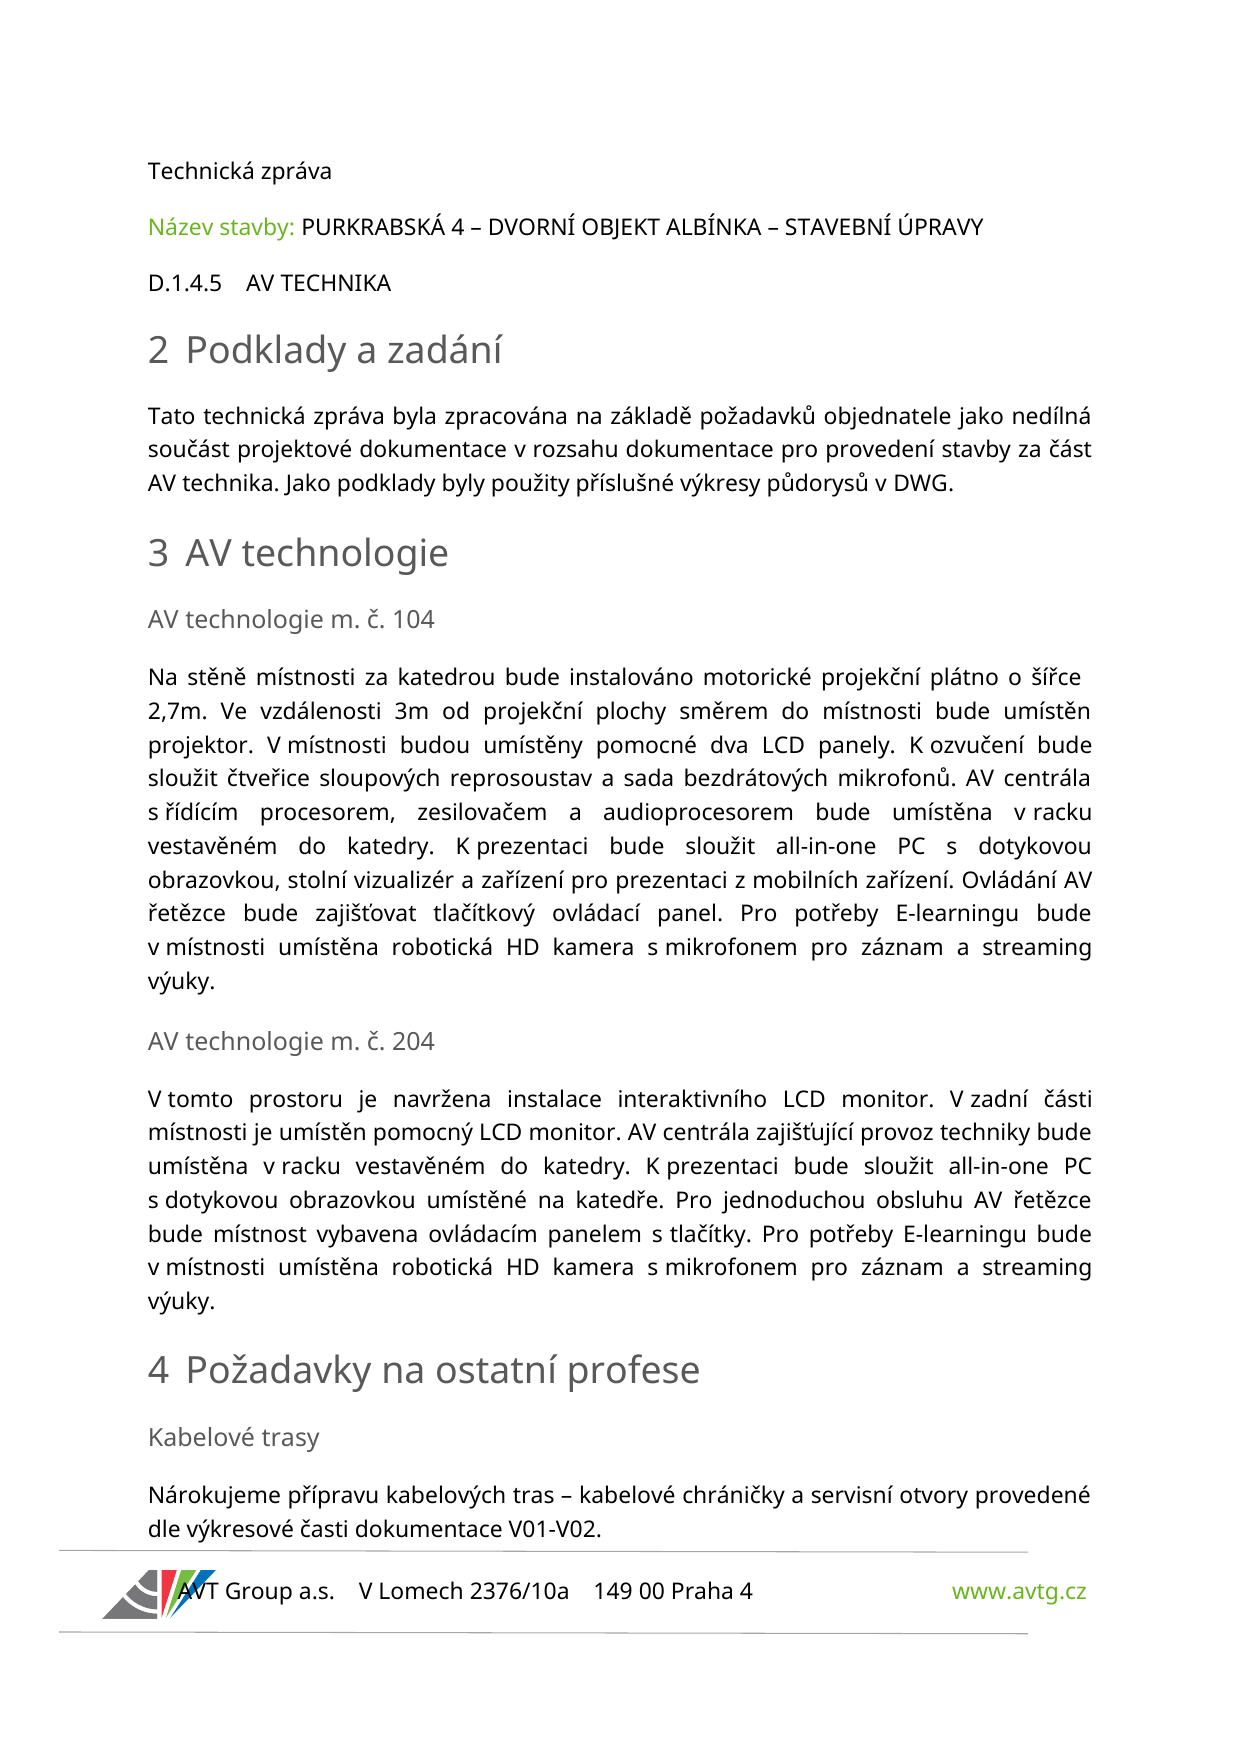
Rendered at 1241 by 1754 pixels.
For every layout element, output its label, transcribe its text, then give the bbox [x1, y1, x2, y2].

picture [97, 1570, 217, 1623]
subtitle Kabelové trasy [148, 1420, 1092, 1454]
text V tomto prostoru je navržena instalace interaktivního LCD monitor. V zadní části místnosti je umístěn pomocný LCD monitor. AV centrála zajišťující provoz techniky bude umístěna v racku vestavěném do katedry. K prezentaci bude sloužit all-in-one PC s dotykovou obrazovkou umístěné na katedře. Pro jednoduchou obsluhu AV řetězce bude místnost vybavena ovládacím panelem s tlačítky. Pro potřeby E-learningu bude v místnosti umístěna robotická HD kamera s mikrofonem pro záznam a streaming výuky. [148, 1083, 1092, 1316]
subtitle AV technologie [148, 526, 1092, 577]
subtitle AV technologie m. č. 104 [148, 602, 1092, 636]
text Tato technická zpráva byla zpracována na základě požadavků objednatele jako nedílná součást projektové dokumentace v rozsahu dokumentace pro provedení stavby za část AV technika. Jako podklady byly použity příslušné výkresy půdorysů v DWG. [148, 400, 1092, 498]
text Nárokujeme přípravu kabelových tras – kabelové chráničky a servisní otvory provedené dle výkresové časti dokumentace V01-V02. [148, 1479, 1092, 1544]
subtitle Požadavky na ostatní profese [148, 1344, 1092, 1395]
subtitle Podklady a zadání [148, 324, 1092, 375]
text Na stěně místnosti za katedrou bude instalováno motorické projekční plátno o šířce 2,7m. Ve vzdálenosti 3m od projekční plochy směrem do místnosti bude umístěn projektor. V místnosti budou umístěny pomocné dva LCD panely. K ozvučení bude sloužit čtveřice sloupových reprosoustav a sada bezdrátových mikrofonů. AV centrála s řídícím procesorem, zesilovačem a audioprocesorem bude umístěna v racku vestavěném do katedry. K prezentaci bude sloužit all-in-one PC s dotykovou obrazovkou, stolní vizualizér a zařízení pro prezentaci z mobilních zařízení. Ovládání AV řetězce bude zajišťovat tlačítkový ovládací panel. Pro potřeby E-learningu bude v místnosti umístěna robotická HD kamera s mikrofonem pro záznam a streaming výuky. [148, 661, 1092, 996]
subtitle AV technologie m. č. 204 [148, 1023, 1092, 1058]
